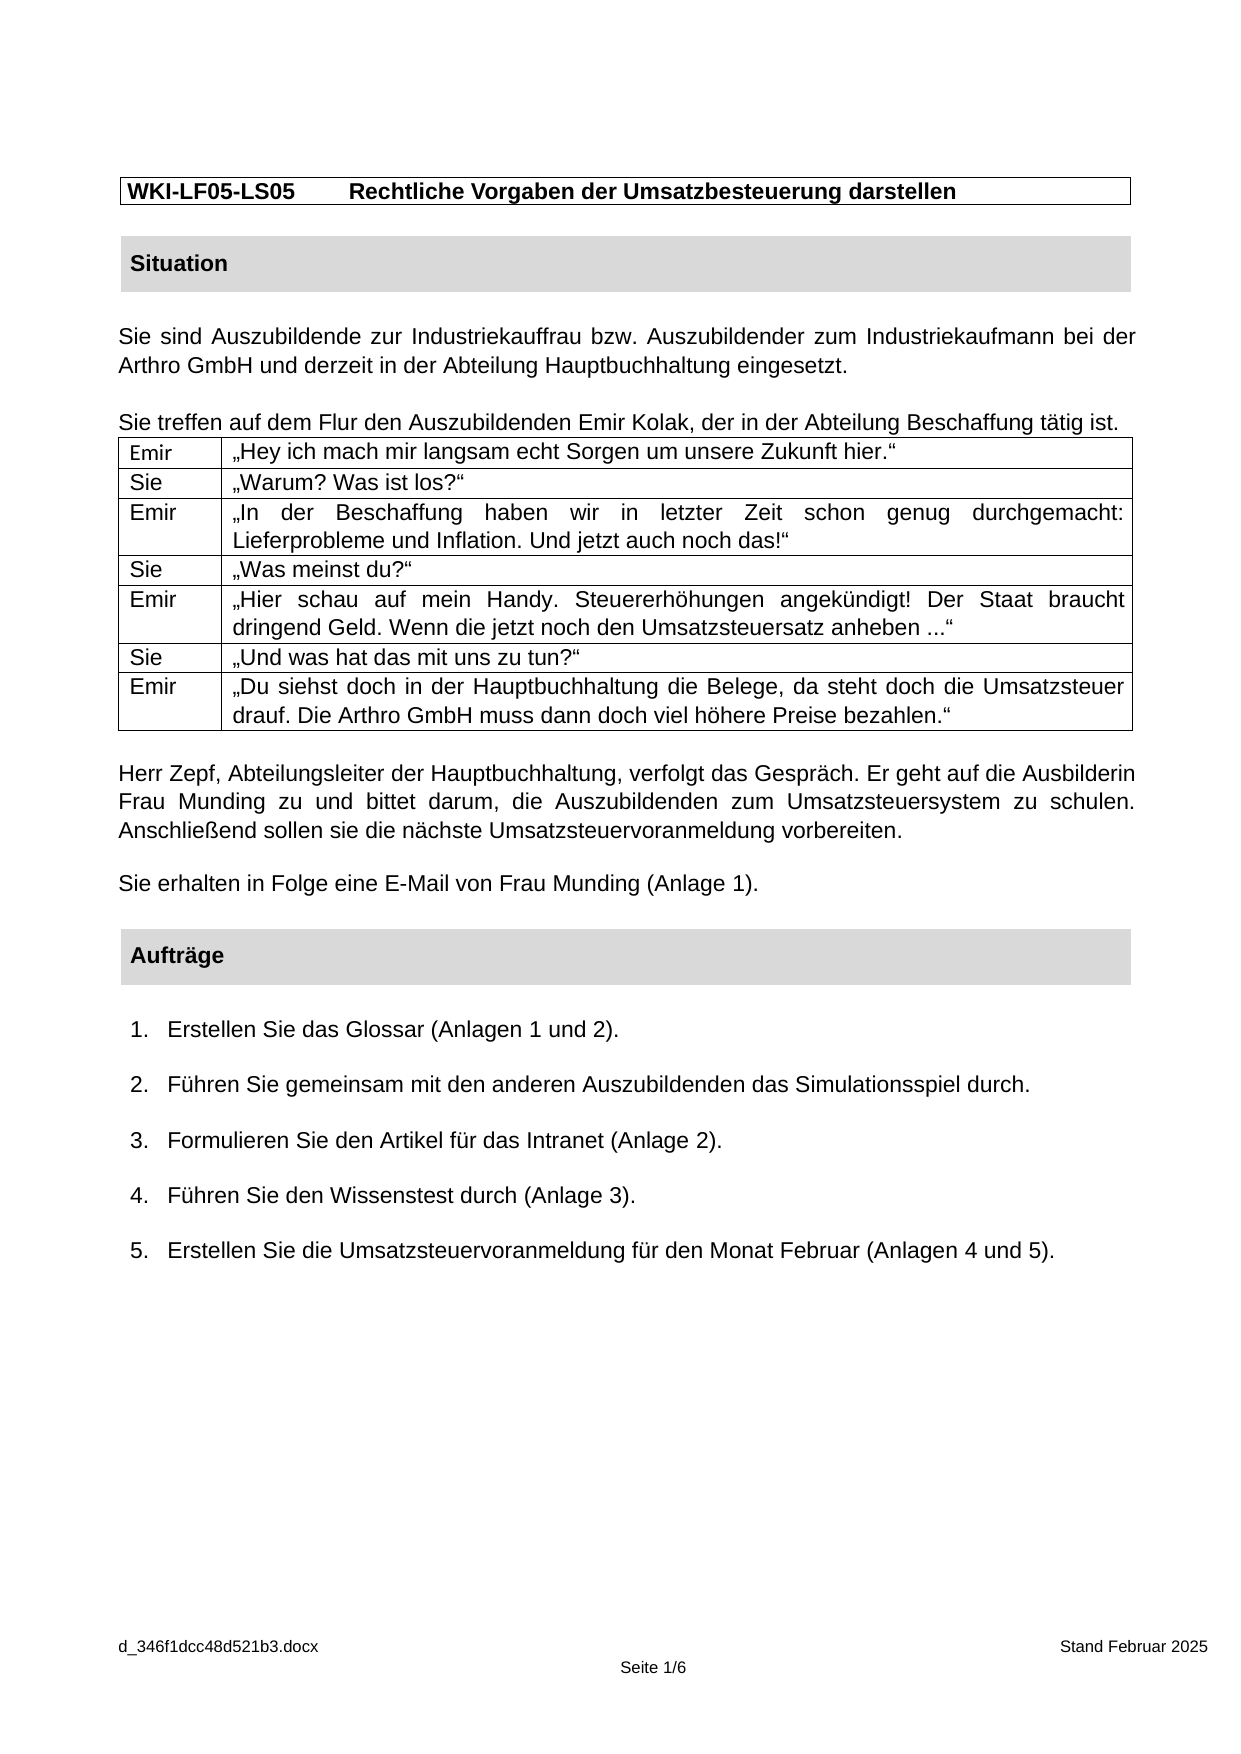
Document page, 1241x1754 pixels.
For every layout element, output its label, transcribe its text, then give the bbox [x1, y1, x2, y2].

text Herr Zepf, Abteilungsleiter der Hauptbuchhaltung, verfolgt das Gespräch. Er geht auf die Ausbilderin Frau Munding zu und bittet darum, die Auszubildenden zum Umsatzsteuersystem zu schulen. Anschließend sollen sie die nächste Umsatzsteuervoranmeldung vorbereiten. [118, 731, 1137, 843]
text Erstellen Sie das Glossar (Anlagen 1 und 2). [130, 1016, 1134, 1042]
text Sie treffen auf dem Flur den Auszubildenden Emir Kolak, der in der Abteilung Beschaffung tätig ist. [118, 380, 1137, 435]
subtitle Situation [122, 237, 1130, 291]
text WKI-LF05-LS05 Rechtliche Vorgaben der Umsatzbesteuerung darstellen [121, 178, 1130, 204]
text Sie erhalten in Folge eine E-Mail von Frau Munding (Anlage 1). [118, 870, 1137, 896]
text Formulieren Sie den Artikel für das Intranet (Anlage 2). [130, 1127, 1134, 1153]
text Erstellen Sie die Umsatzsteuervoranmeldung für den Monat Februar (Anlagen 4 und 5). [130, 1237, 1134, 1263]
text Sie sind Auszubildende zur Industriekauffrau bzw. Auszubildender zum Industriekaufmann bei der Arthro GmbH und derzeit in der Abteilung Hauptbuchhaltung eingesetzt. [118, 323, 1137, 378]
subtitle Aufträge [122, 930, 1130, 984]
text Führen Sie gemeinsam mit den anderen Auszubildenden das Simulationsspiel durch. [130, 1071, 1134, 1098]
text Führen Sie den Wissenstest durch (Anlage 3). [130, 1182, 1134, 1208]
